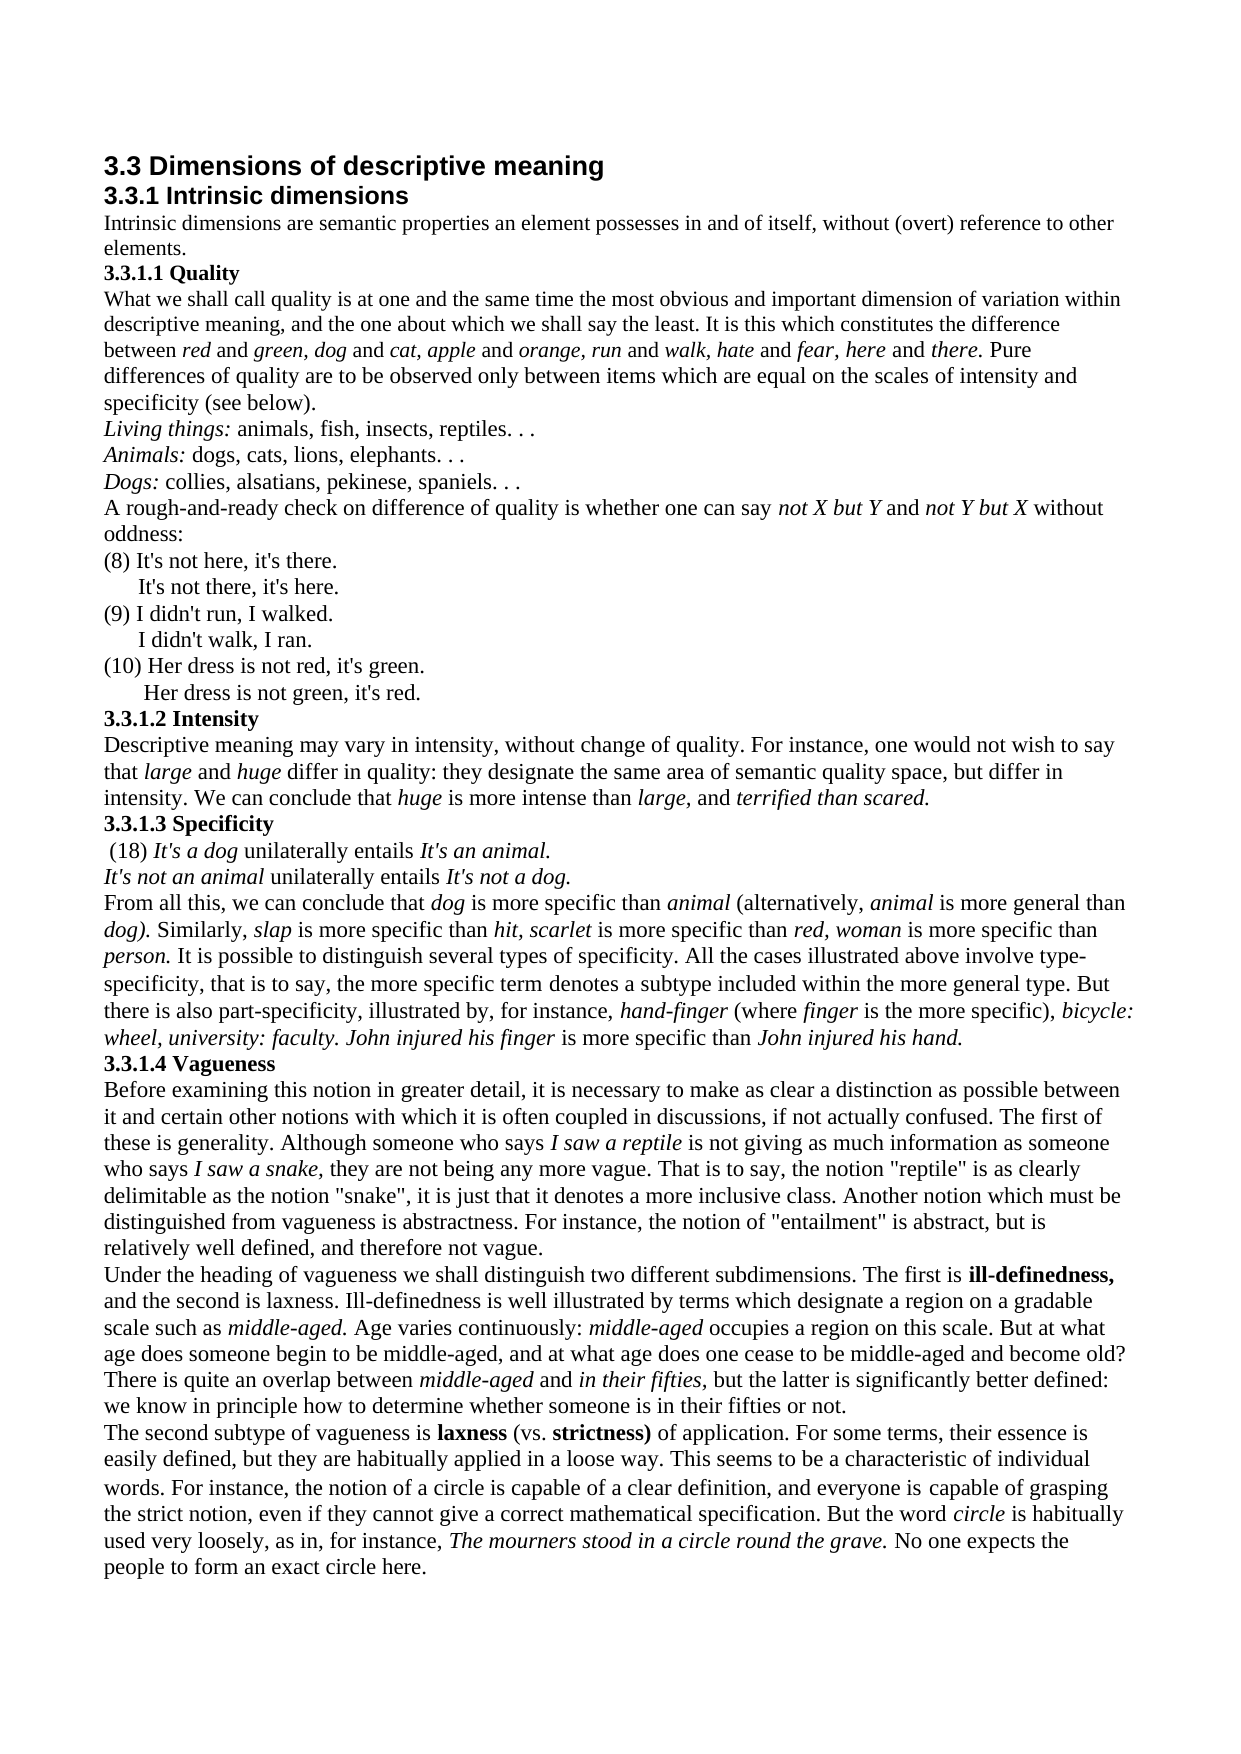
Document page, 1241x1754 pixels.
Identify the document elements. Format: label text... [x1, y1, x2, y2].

text Dogs: collies, alsatians, pekinese, spaniels. . . [103, 468, 1137, 494]
text It's not an animal unilaterally entails It's not a dog. [103, 863, 1137, 889]
text 3.3.1.4 Vagueness [103, 1050, 1137, 1076]
text Living things: animals, fish, insects, reptiles. . . [103, 415, 1137, 441]
text relatively well defined, and therefore not vague. [103, 1234, 1137, 1261]
text Before examining this notion in greater detail, it is necessary to make as clear a distinction as possible between [103, 1076, 1137, 1103]
text 3.3.1.1 Quality [103, 260, 1137, 286]
text 3.3.1 Intrinsic dimensions [103, 181, 1137, 210]
text 3.3 Dimensions of descriptive meaning [103, 150, 1137, 181]
text Under the heading of vagueness we shall distinguish two different subdimensions. The first is ill-definedness, and the second is laxness. Ill-definedness is well illustrated by terms which designate a region on a gradable scale such as middle-aged. Age varies continuously: middle-aged occupies a region on this scale. But at what age does someone begin to be middle-aged, and at what age does one cease to be middle-aged and become old? There is quite an overlap between middle-aged and in their fifties, but the latter is significantly better defined: we know in principle how to determine whether someone is in their fifties or not. [103, 1261, 1137, 1419]
text Her dress is not green, it's red. [103, 679, 1137, 705]
text (9) I didn't run, I walked. [103, 599, 1137, 626]
text I didn't walk, I ran. [103, 626, 1137, 652]
text Descriptive meaning may vary in intensity, without change of quality. For instance, one would not wish to say that large and huge differ in quality: they designate the same area of semantic quality space, but differ in intensity. We can conclude that huge is more intense than large, and terrified than scared. [103, 731, 1137, 810]
text (18) It's a dog unilaterally entails It's an animal. [103, 837, 1137, 863]
text The second subtype of vagueness is laxness (vs. strictness) of application. For some terms, their essence is easily defined, but they are habitually applied in a loose way. This seems to be a characteristic of individual words. For instance, the notion of a circle is capable of a clear definition, and everyone is capable of grasping the strict notion, even if they cannot give a correct mathematical specification. But the word circle is habitually used very loosely, as in, for instance, The mourners stood in a circle round the grave. No one expects the [103, 1419, 1137, 1553]
text It's not there, it's here. [103, 573, 1137, 599]
text From all this, we can conclude that dog is more specific than animal (alternatively, animal is more general than dog). Similarly, slap is more specific than hit, scarlet is more specific than red, woman is more specific than person. It is possible to distinguish several types of specificity. All the cases illustrated above involve type-specificity, that is to say, the more specific term denotes a subtype included within the more general type. But there is also part-specificity, illustrated by, for instance, hand-finger (where finger is the more specific), bicycle: wheel, university: faculty. John injured his finger is more specific than John injured his hand. [103, 889, 1137, 1050]
text What we shall call quality is at one and the same time the most obvious and important dimension of variation within descriptive meaning, and the one about which we shall say the least. It is this which constitutes the difference [103, 286, 1137, 336]
text Intrinsic dimensions are semantic properties an element possesses in and of itself, without (overt) reference to other elements. [103, 210, 1137, 260]
text between red and green, dog and cat, apple and orange, run and walk, hate and fear, here and there. Pure differences of quality are to be observed only between items which are equal on the scales of intensity and specificity (see below). [103, 336, 1137, 415]
text (10) Her dress is not red, it's green. [103, 652, 1137, 679]
text 3.3.1.2 Intensity [103, 705, 1137, 731]
text Animals: dogs, cats, lions, elephants. . . [103, 441, 1137, 468]
text A rough-and-ready check on difference of quality is whether one can say not X but Y and not Y but X without oddness: [103, 494, 1137, 547]
text (8) It's not here, it's there. [103, 547, 1137, 573]
text it and certain other notions with which it is often coupled in discussions, if not actually confused. The first of these is generality. Although someone who says I saw a reptile is not giving as much information as someone who says I saw a snake, they are not being any more vague. That is to say, the notion "reptile" is as clearly delimitable as the notion "snake", it is just that it denotes a more inclusive class. Another notion which must be distinguished from vagueness is abstractness. For instance, the notion of "entailment" is abstract, but is [103, 1103, 1137, 1234]
text 3.3.1.3 Specificity [103, 810, 1137, 837]
text people to form an exact circle here. [103, 1553, 1137, 1579]
